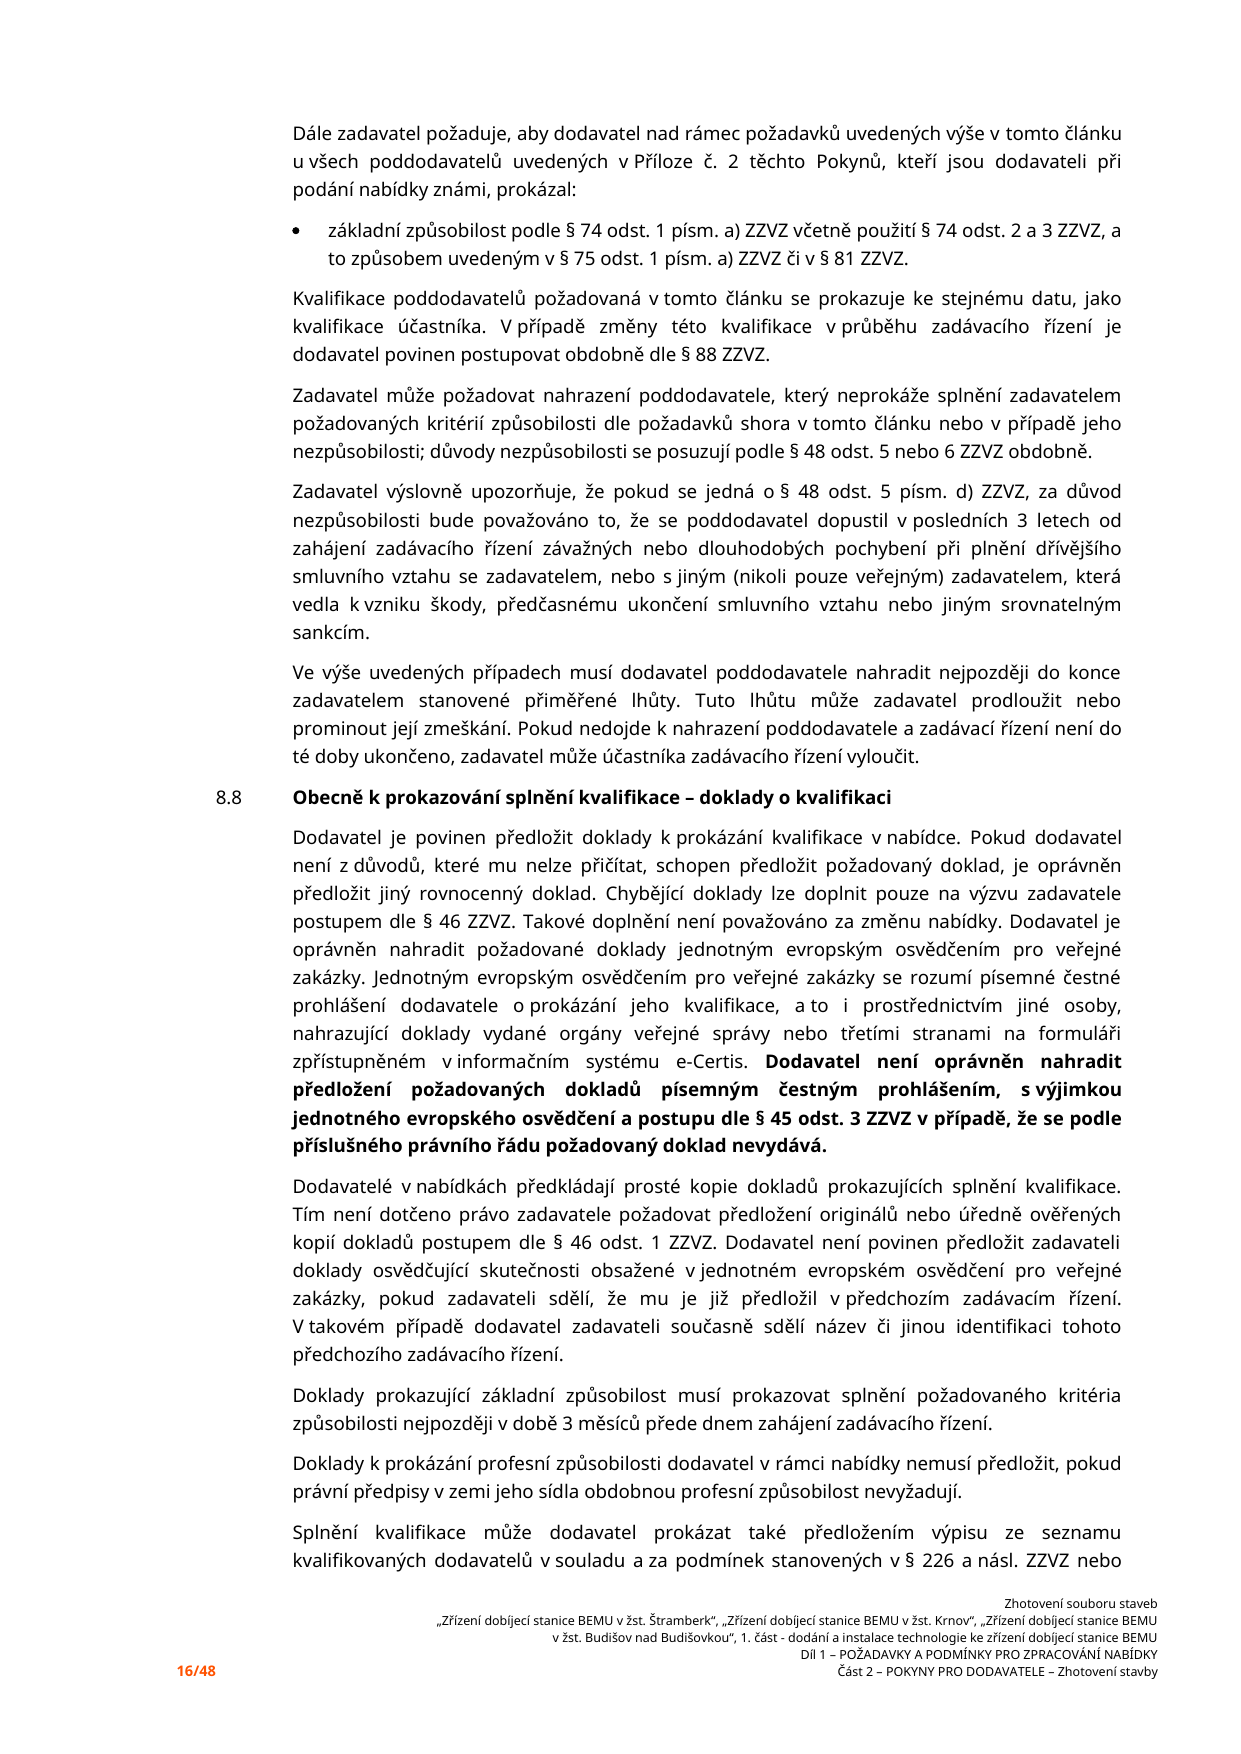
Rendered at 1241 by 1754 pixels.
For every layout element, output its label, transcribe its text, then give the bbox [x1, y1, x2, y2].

text Doklady k prokázání profesní způsobilosti dodavatel v rámci nabídky nemusí předložit, pokud právní předpisy v zemi jeho sídla obdobnou profesní způsobilost nevyžadují. [292, 1451, 1122, 1504]
text Kvalifikace poddodavatelů požadovaná v tomto článku se prokazuje ke stejnému datu, jako kvalifikace účastníka. V případě změny této kvalifikace v průběhu zadávacího řízení je dodavatel povinen postupovat obdobně dle § 88 ZZVZ. [292, 286, 1122, 367]
text Dále zadavatel požaduje, aby dodavatel nad rámec požadavků uvedených výše v tomto článku u všech poddodavatelů uvedených v Příloze č. 2 těchto Pokynů, kteří jsou dodavateli při podání nabídky známi, prokázal: [292, 121, 1122, 202]
text Dodavatel je povinen předložit doklady k prokázání kvalifikace v nabídce. Pokud dodavatel není z důvodů, které mu nelze přičítat, schopen předložit požadovaný doklad, je oprávněn předložit jiný rovnocenný doklad. Chybějící doklady lze doplnit pouze na výzvu zadavatele postupem dle § 46 ZZVZ. Takové doplnění není považováno za změnu nabídky. Dodavatel je oprávněn nahradit požadované doklady jednotným evropským osvědčením pro veřejné zakázky. Jednotným evropským osvědčením pro veřejné zakázky se rozumí písemné čestné prohlášení dodavatele o prokázání jeho kvalifikace, a to i prostřednictvím jiné osoby, nahrazující doklady vydané orgány veřejné správy nebo třetími stranami na formuláři zpřístupněném v informačním systému e-Certis. Dodavatel není oprávněn nahradit předložení požadovaných dokladů písemným čestným prohlášením, s výjimkou jednotného evropského osvědčení a postupu dle § 45 odst. 3 ZZVZ v případě, že se podle příslušného právního řádu požadovaný doklad nevydává. [292, 824, 1122, 1158]
text Zadavatel může požadovat nahrazení poddodavatele, který neprokáže splnění zadavatelem požadovaných kritérií způsobilosti dle požadavků shora v tomto článku nebo v případě jeho nezpůsobilosti; důvody nezpůsobilosti se posuzují podle § 48 odst. 5 nebo 6 ZZVZ obdobně. [292, 382, 1122, 464]
text Dodavatelé v nabídkách předkládají prosté kopie dokladů prokazujících splnění kvalifikace. Tím není dotčeno právo zadavatele požadovat předložení originálů nebo úředně ověřených kopií dokladů postupem dle § 46 odst. 1 ZZVZ. Dodavatel není povinen předložit zadavateli doklady osvědčující skutečnosti obsažené v jednotném evropském osvědčení pro veřejné zakázky, pokud zadavateli sdělí, že mu je již předložil v předchozím zadávacím řízení. V takovém případě dodavatel zadavateli současně sdělí název či jinou identifikaci tohoto předchozího zadávacího řízení. [292, 1173, 1122, 1367]
text Obecně k prokazování splnění kvalifikace – doklady o kvalifikaci [216, 784, 1122, 809]
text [292, 1519, 1122, 1573]
text Ve výše uvedených případech musí dodavatel poddodavatele nahradit nejpozději do konce zadavatelem stanovené přiměřené lhůty. Tuto lhůtu může zadavatel prodloužit nebo prominout její zmeškání. Pokud nedojde k nahrazení poddodavatele a zadávací řízení není do té doby ukončeno, zadavatel může účastníka zadávacího řízení vyloučit. [292, 659, 1122, 769]
text základní způsobilost podle § 74 odst. 1 písm. a) ZZVZ včetně použití § 74 odst. 2 a 3 ZZVZ, a to způsobem uvedeným v § 75 odst. 1 písm. a) ZZVZ či v § 81 ZZVZ. [292, 217, 1122, 271]
text Doklady prokazující základní způsobilost musí prokazovat splnění požadovaného kritéria způsobilosti nejpozději v době 3 měsíců přede dnem zahájení zadávacího řízení. [292, 1382, 1122, 1436]
text Zadavatel výslovně upozorňuje, že pokud se jedná o § 48 odst. 5 písm. d) ZZVZ, za důvod nezpůsobilosti bude považováno to, že se poddodavatel dopustil v posledních 3 letech od zahájení zadávacího řízení závažných nebo dlouhodobých pochybení při plnění dřívějšího smluvního vztahu se zadavatelem, nebo s jiným (nikoli pouze veřejným) zadavatelem, která vedla k vzniku škody, předčasnému ukončení smluvního vztahu nebo jiným srovnatelným sankcím. [292, 479, 1122, 644]
